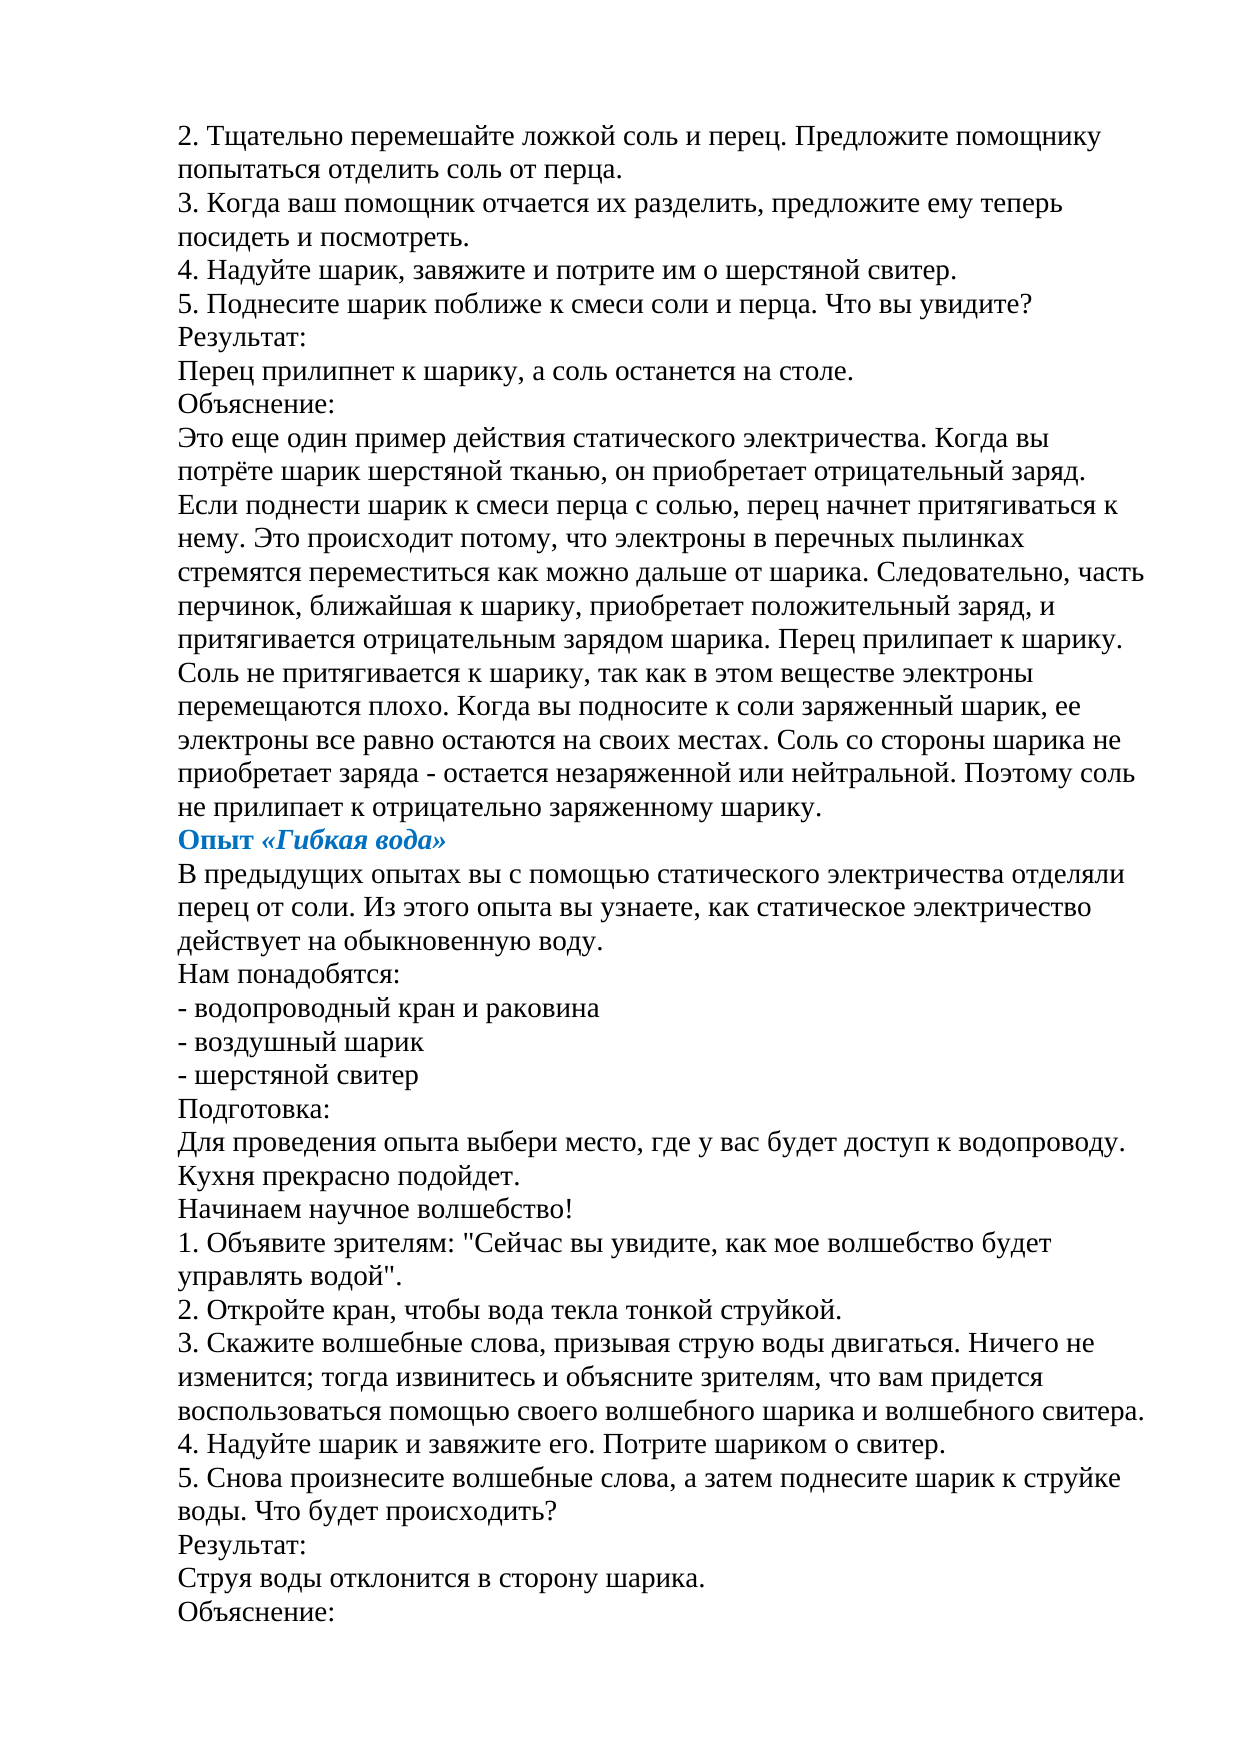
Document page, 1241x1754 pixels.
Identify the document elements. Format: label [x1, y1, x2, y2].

text [177, 822, 1152, 1627]
text [177, 118, 1152, 822]
